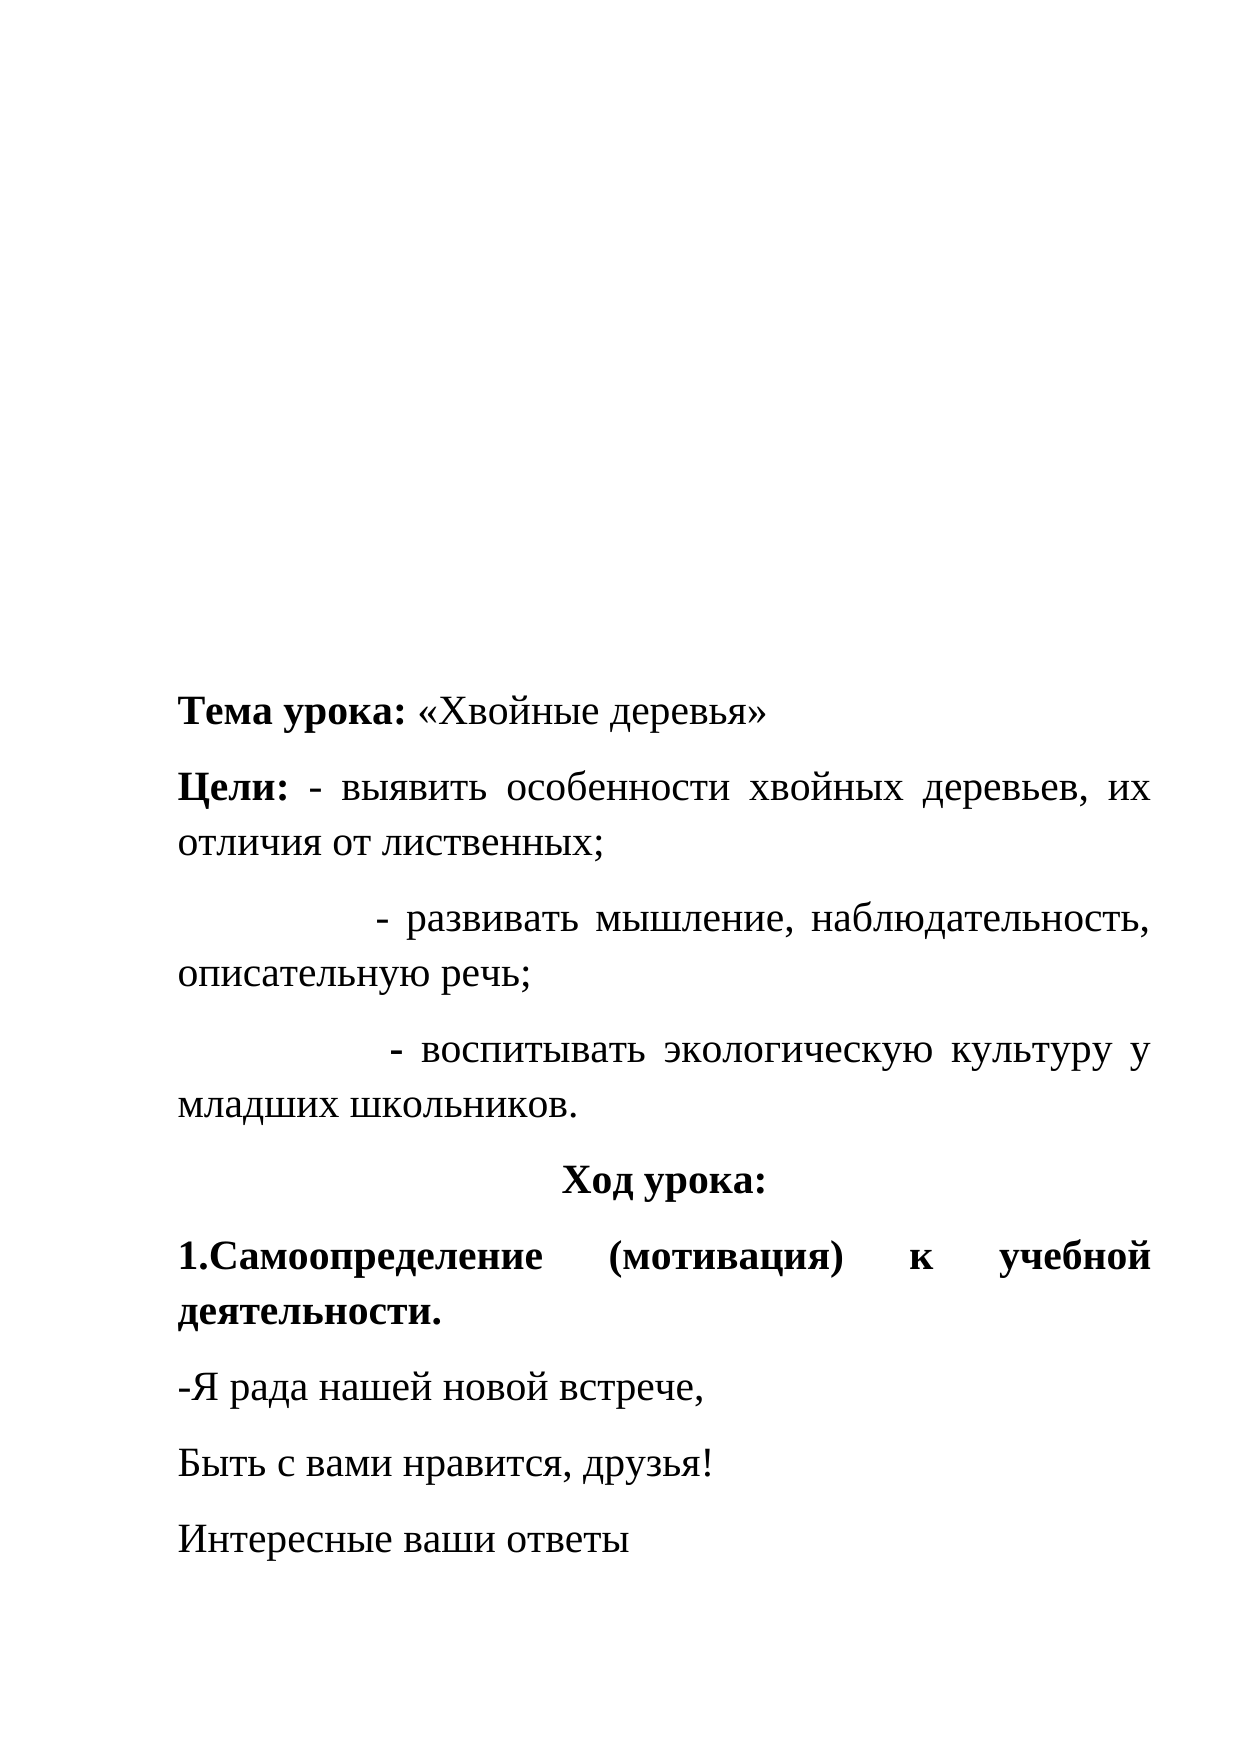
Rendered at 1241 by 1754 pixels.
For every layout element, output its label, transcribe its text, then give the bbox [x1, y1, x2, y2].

text - воспитывать экологическую культуру у младших школьников. [177, 1024, 1152, 1127]
text Быть с вами нравится, друзья! [177, 1438, 1152, 1486]
text 1.Самоопределение (мотивация) к учебной деятельности. [177, 1231, 1152, 1334]
text Интересные ваши ответы [177, 1513, 1152, 1561]
text Тема урока: «Хвойные деревья» [177, 686, 1152, 733]
text Цели: - выявить особенности хвойных деревьев, их отличия от лиственных; [177, 762, 1152, 864]
text - развивать мышление, наблюдательность, описательную речь; [177, 893, 1152, 996]
text -Я рада нашей новой встрече, [177, 1362, 1152, 1409]
text Ход урока: [177, 1155, 1152, 1203]
